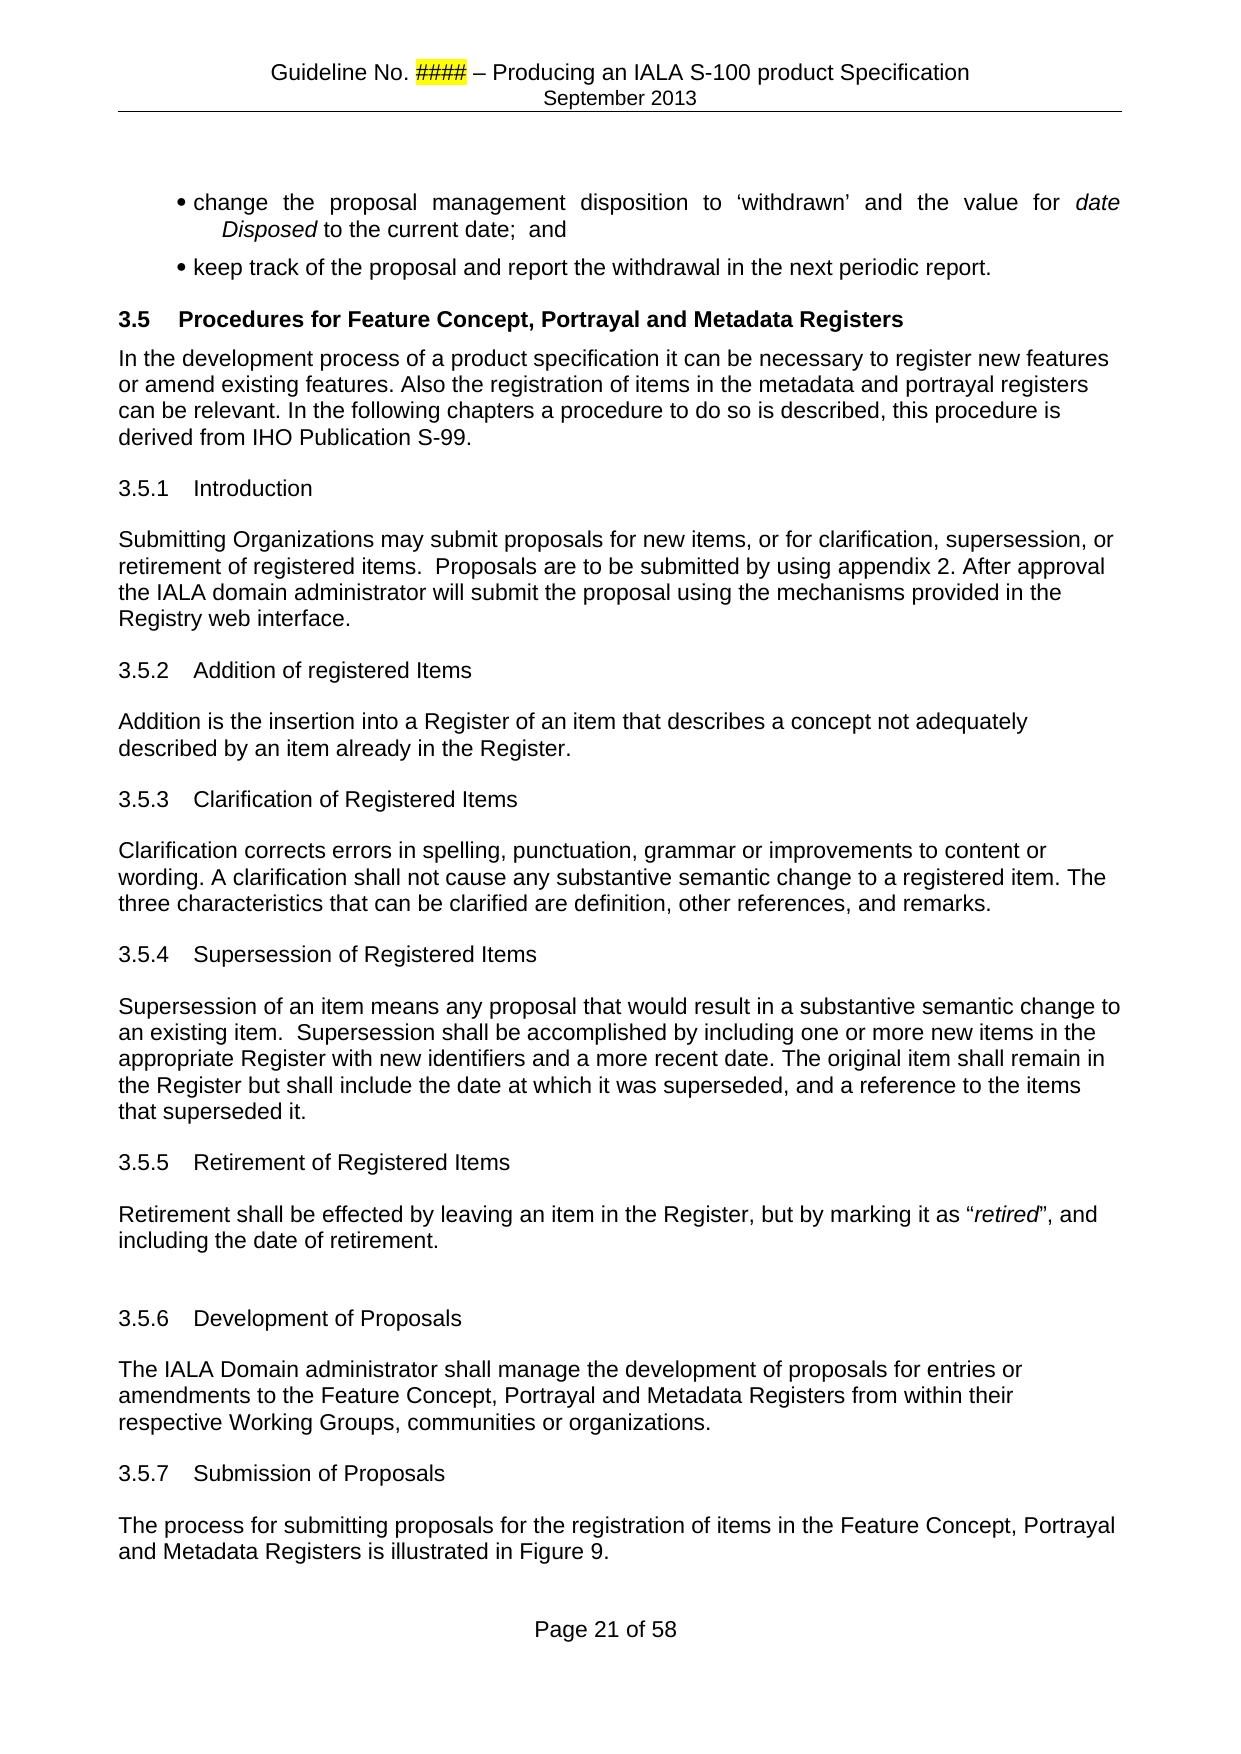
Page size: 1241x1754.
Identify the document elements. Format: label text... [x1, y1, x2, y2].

subtitle Clarification of Registered Items [118, 786, 1122, 812]
text change the proposal management disposition to ‘withdrawn’ and the value for date Disposed to the current date; and [177, 189, 1122, 242]
subtitle Development of Proposals [118, 1305, 1122, 1331]
text Submitting Organizations may submit proposals for new items, or for clarification, supersession, or retirement of registered items. Proposals are to be submitted by using appendix 2. After approval the IALA domain administrator will submit the proposal using the mechanisms provided in the Registry web interface. [118, 526, 1122, 632]
text The IALA Domain administrator shall manage the development of proposals for entries or amendments to the Feature Concept, Portrayal and Metadata Registers from within their respective Working Groups, communities or organizations. [118, 1356, 1122, 1435]
text In the development process of a product specification it can be necessary to register new features or amend existing features. Also the registration of items in the metadata and portrayal registers can be relevant. In the following chapters a procedure to do so is described, this procedure is derived from IHO Publication S-99. [118, 344, 1122, 450]
subtitle Procedures for Feature Concept, Portrayal and Metadata Registers [118, 306, 1122, 332]
text Retirement shall be effected by leaving an item in the Register, but by marking it as “retired”, and including the date of retirement. [118, 1201, 1122, 1253]
subtitle Submission of Proposals [118, 1460, 1122, 1487]
text keep track of the proposal and report the withdrawal in the next periodic report. [177, 254, 1122, 281]
text Addition is the insertion into a Register of an item that describes a concept not adequately described by an item already in the Register. [118, 708, 1122, 761]
subtitle Supersession of Registered Items [118, 941, 1122, 968]
subtitle Retirement of Registered Items [118, 1149, 1122, 1176]
text Supersession of an item means any proposal that would result in a substantive semantic change to an existing item. Supersession shall be accomplished by including one or more new items in the appropriate Register with new identifiers and a more recent date. The original item shall remain in the Register but shall include the date at which it was superseded, and a reference to the items that superseded it. [118, 993, 1122, 1124]
text The process for submitting proposals for the registration of items in the Feature Concept, Portrayal and Metadata Registers is illustrated in Figure 9. [118, 1512, 1122, 1564]
subtitle Introduction [118, 475, 1122, 501]
subtitle Addition of registered Items [118, 657, 1122, 683]
text Clarification corrects errors in spelling, punctuation, grammar or improvements to content or wording. A clarification shall not cause any substantive semantic change to a registered item. The three characteristics that can be clarified are definition, other references, and remarks. [118, 837, 1122, 916]
